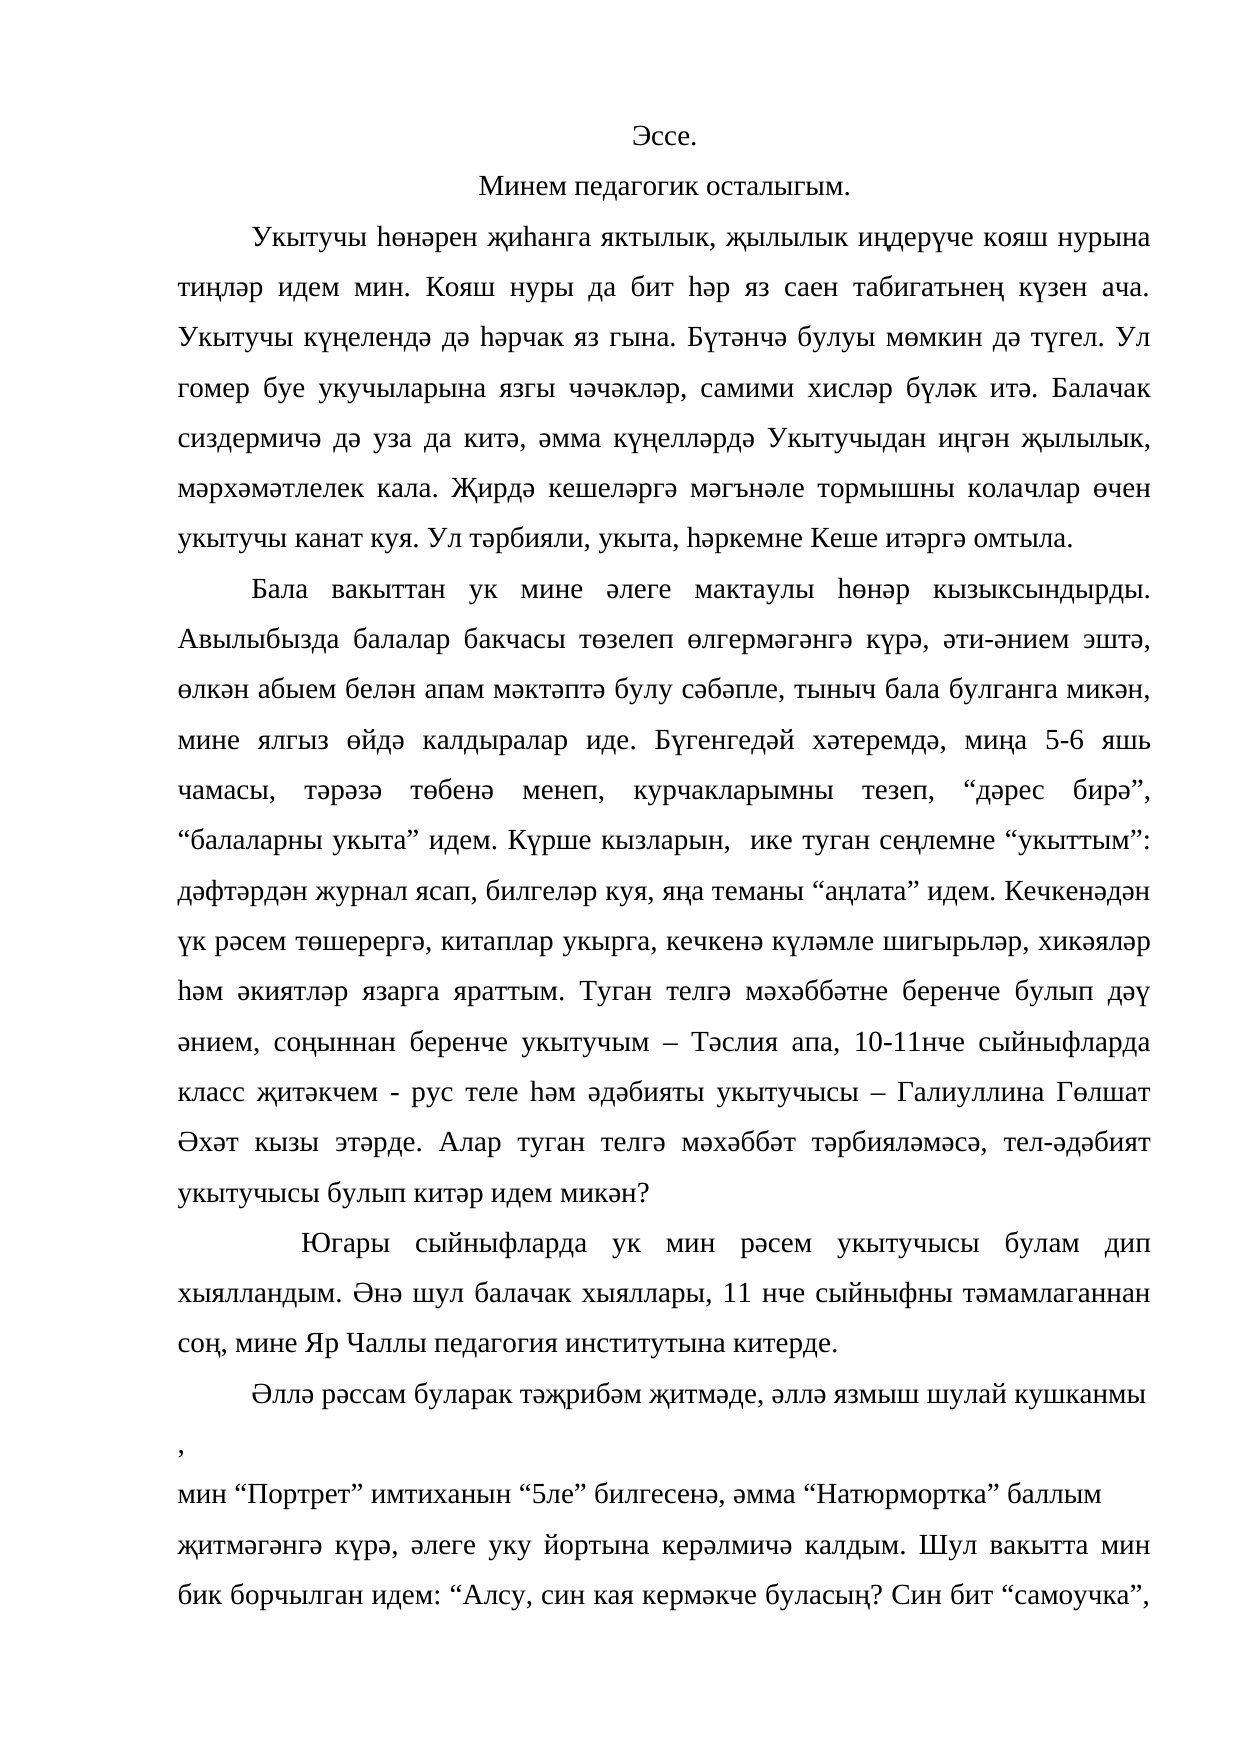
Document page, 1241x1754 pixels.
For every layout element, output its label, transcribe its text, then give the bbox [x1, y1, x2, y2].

text Бала вакыттан ук мине әлеге мактаулы һөнәр кызыксындырды. Авылыбызда балалар бакчасы төзелеп өлгермәгәнгә күрә, әти-әнием эштә, өлкән абыем белән апам мәктәптә булу сәбәпле, тыныч бала булганга микән, мине ялгыз өйдә калдыралар иде. Бүгенгедәй хәтеремдә, миңа 5-6 яшь чамасы, тәрәзә төбенә менеп, курчакларымны тезеп, “дәрес бирә”, “балаларны укыта” идем. Күрше кызларын, ике туган сеңлемне “укыттым”: дәфтәрдән журнал ясап, билгеләр куя, яңа теманы “аңлата” идем. Кечкенәдән үк рәсем төшерергә, китаплар укырга, кечкенә күләмле шигырьләр, хикәяләр һәм әкиятләр язарга яраттым. Туган телгә мәхәббәтне беренче булып дәү әнием, соңыннан беренче укытучым – Тәслия апа, 10-11нче сыйныфларда класс җитәкчем - рус теле һәм әдәбияты укытучысы – Галиуллина Гөлшат Әхәт кызы этәрде. Алар туган телгә мәхәббәт тәрбияләмәсә, тел-әдәбият укытучысы булып китәр идем микән? [177, 571, 1152, 1208]
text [177, 1477, 1152, 1611]
text Әллә рәссам буларак тәҗрибәм җитмәде, әллә язмыш шулай кушканмы, [177, 1376, 1152, 1460]
text Югары сыйныфларда ук мин рәсем укытучысы булам дип хыялландым. Әнә шул балачак хыяллары, 11 нче сыйныфны тәмамлаганнан соң, мине Яр Чаллы педагогия институтына китерде. [177, 1225, 1152, 1359]
text Укытучы һөнәрен җиһанга яктылык, җылылык иңдерүче кояш нурына тиңләр идем мин. Кояш нуры да бит һәр яз саен табигатьнең күзен ача. Укытучы күңелендә дә һәрчак яз гына. Бүтәнчә булуы мөмкин дә түгел. Ул гомер буе укучыларына язгы чәчәкләр, самими хисләр бүләк итә. Балачак сиздермичә дә уза да китә, әмма күңелләрдә Укытучыдан иңгән җылылык, мәрхәмәтлелек кала. Җирдә кешеләргә мәгънәле тормышны колачлар өчен укытучы канат куя. Ул тәрбияли, укыта, һәркемне Кеше итәргә омтыла. [177, 219, 1152, 554]
text Эссе. [177, 118, 1152, 152]
text Минем педагогик осталыгым. [177, 168, 1152, 202]
